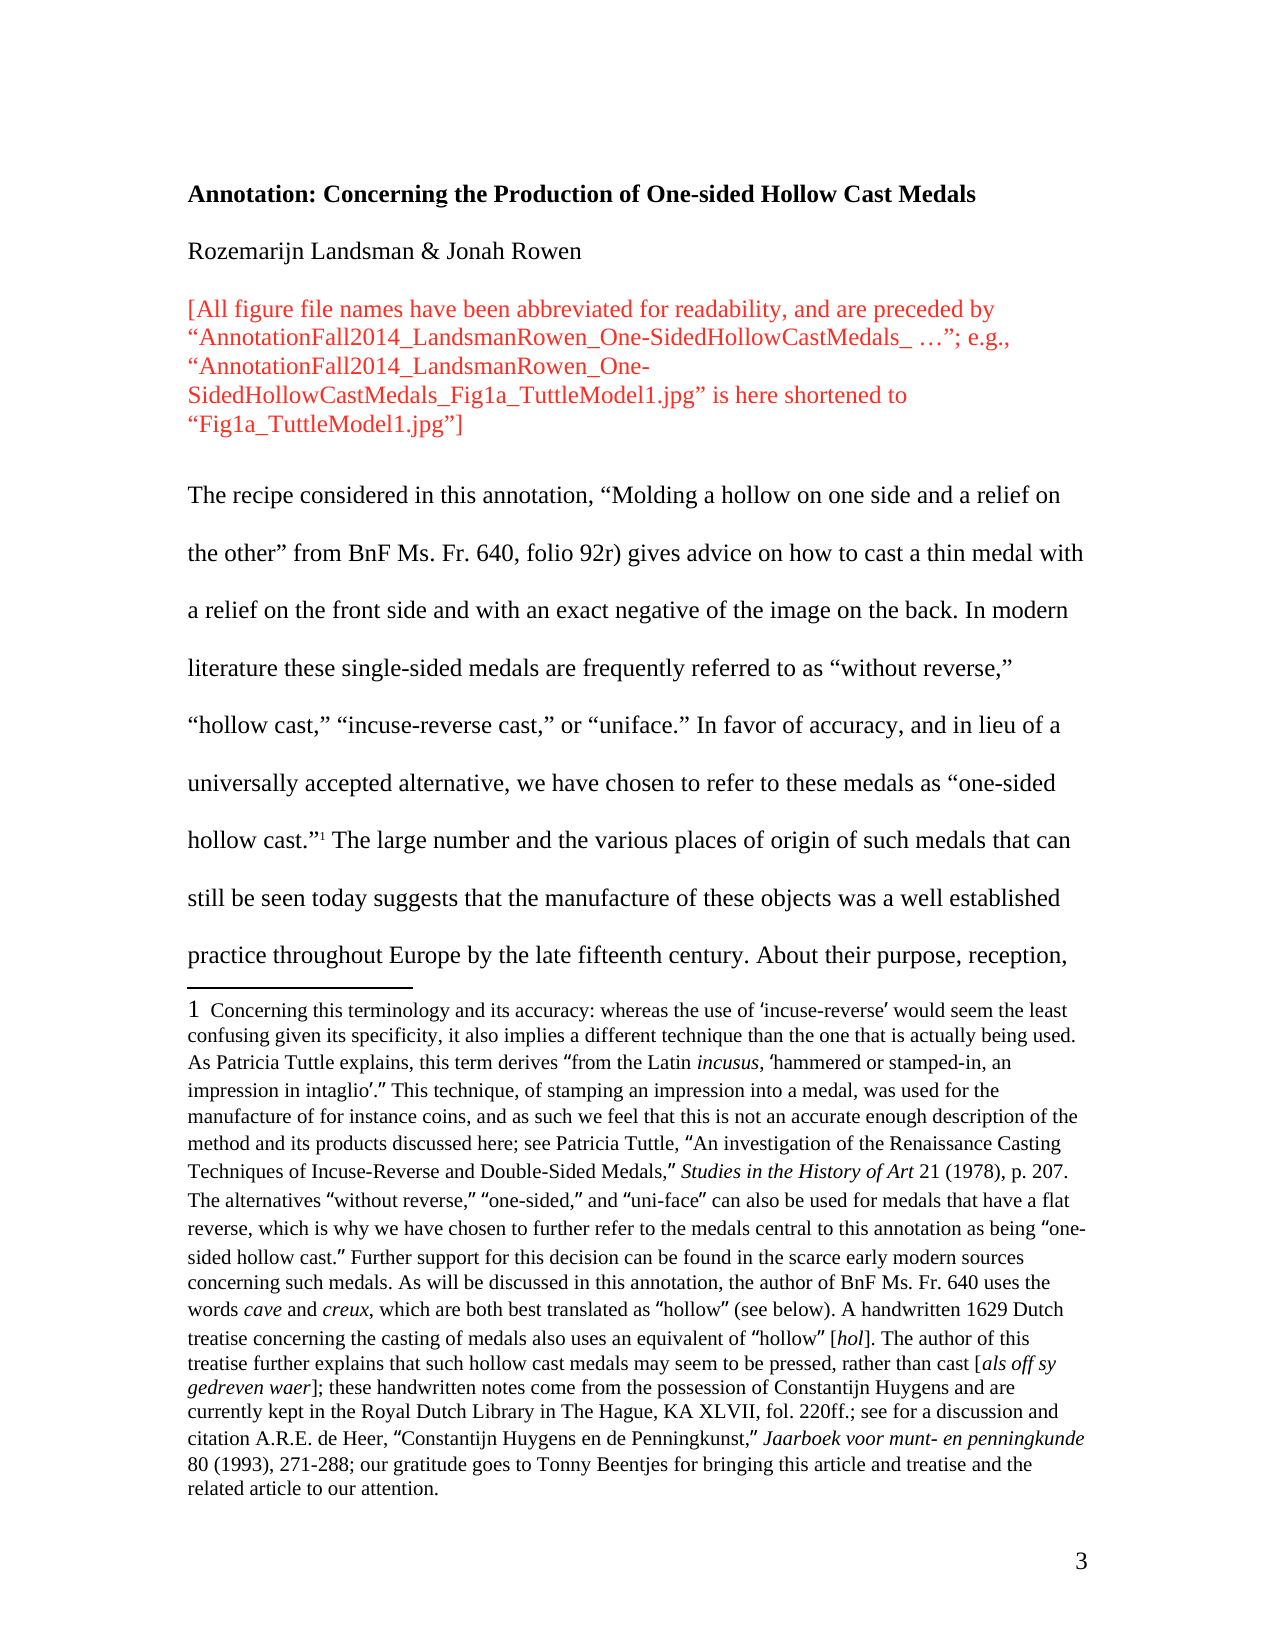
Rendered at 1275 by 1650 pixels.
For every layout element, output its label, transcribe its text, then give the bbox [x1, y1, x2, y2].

text Annotation: Concerning the Production of One-sided Hollow Cast Medals [187, 179, 1087, 207]
text The recipe considered in this annotation, “Molding a hollow on one side and a relief on the other” from BnF Ms. Fr. 640, folio 92r) gives advice on how to cast a thin medal with a relief on the front side and with an exact negative of the image on the back. In modern literature these single-sided medals are frequently referred to as “without reverse,” “hollow cast,” “incuse-reverse cast,” or “uniface.” In favor of accuracy, and in lieu of a universally accepted alternative, we have chosen to refer to these medals as “one-sided hollow cast.” The large number and the various places of origin of such medals that can still be seen today suggests that the manufacture of these objects was a well established practice throughout Europe by the late fifteenth century. About their purpose, reception, and the methods of their production, however, little is known. They are nowadays sometimes thought to be incomplete since they lack mottoes and emblems on the reverse, or they are thought to have had a more practical use rather than as decorative or as collector’s items. The manuscript offers little insight into the purpose or display of hollow cast medals, but it provides a unique chance to explore the production methods of this type of object. Where the scarce early modern sources concerning medal casting seem to barely even mention these single-sided hollow cast variants—perhaps one of the reasons that such medals have often been approached as nineteenth-century electrotypes—the manuscript offers a number of recipes concerning their manufacture, shining light on some previously undocumented aspects of their processes of fabrication. [187, 481, 1087, 969]
text Rozemarijn Landsman & Jonah Rowen [187, 236, 1087, 265]
text [All figure file names have been abbreviated for readability, and are preceded by “AnnotationFall2014_LandsmanRowen_One-SidedHollowCastMedals_ …”; e.g., “AnnotationFall2014_LandsmanRowen_One-SidedHollowCastMedals_Fig1a_TuttleModel1.jpg” is here shortened to “Fig1a_TuttleModel1.jpg”] [187, 294, 1087, 437]
